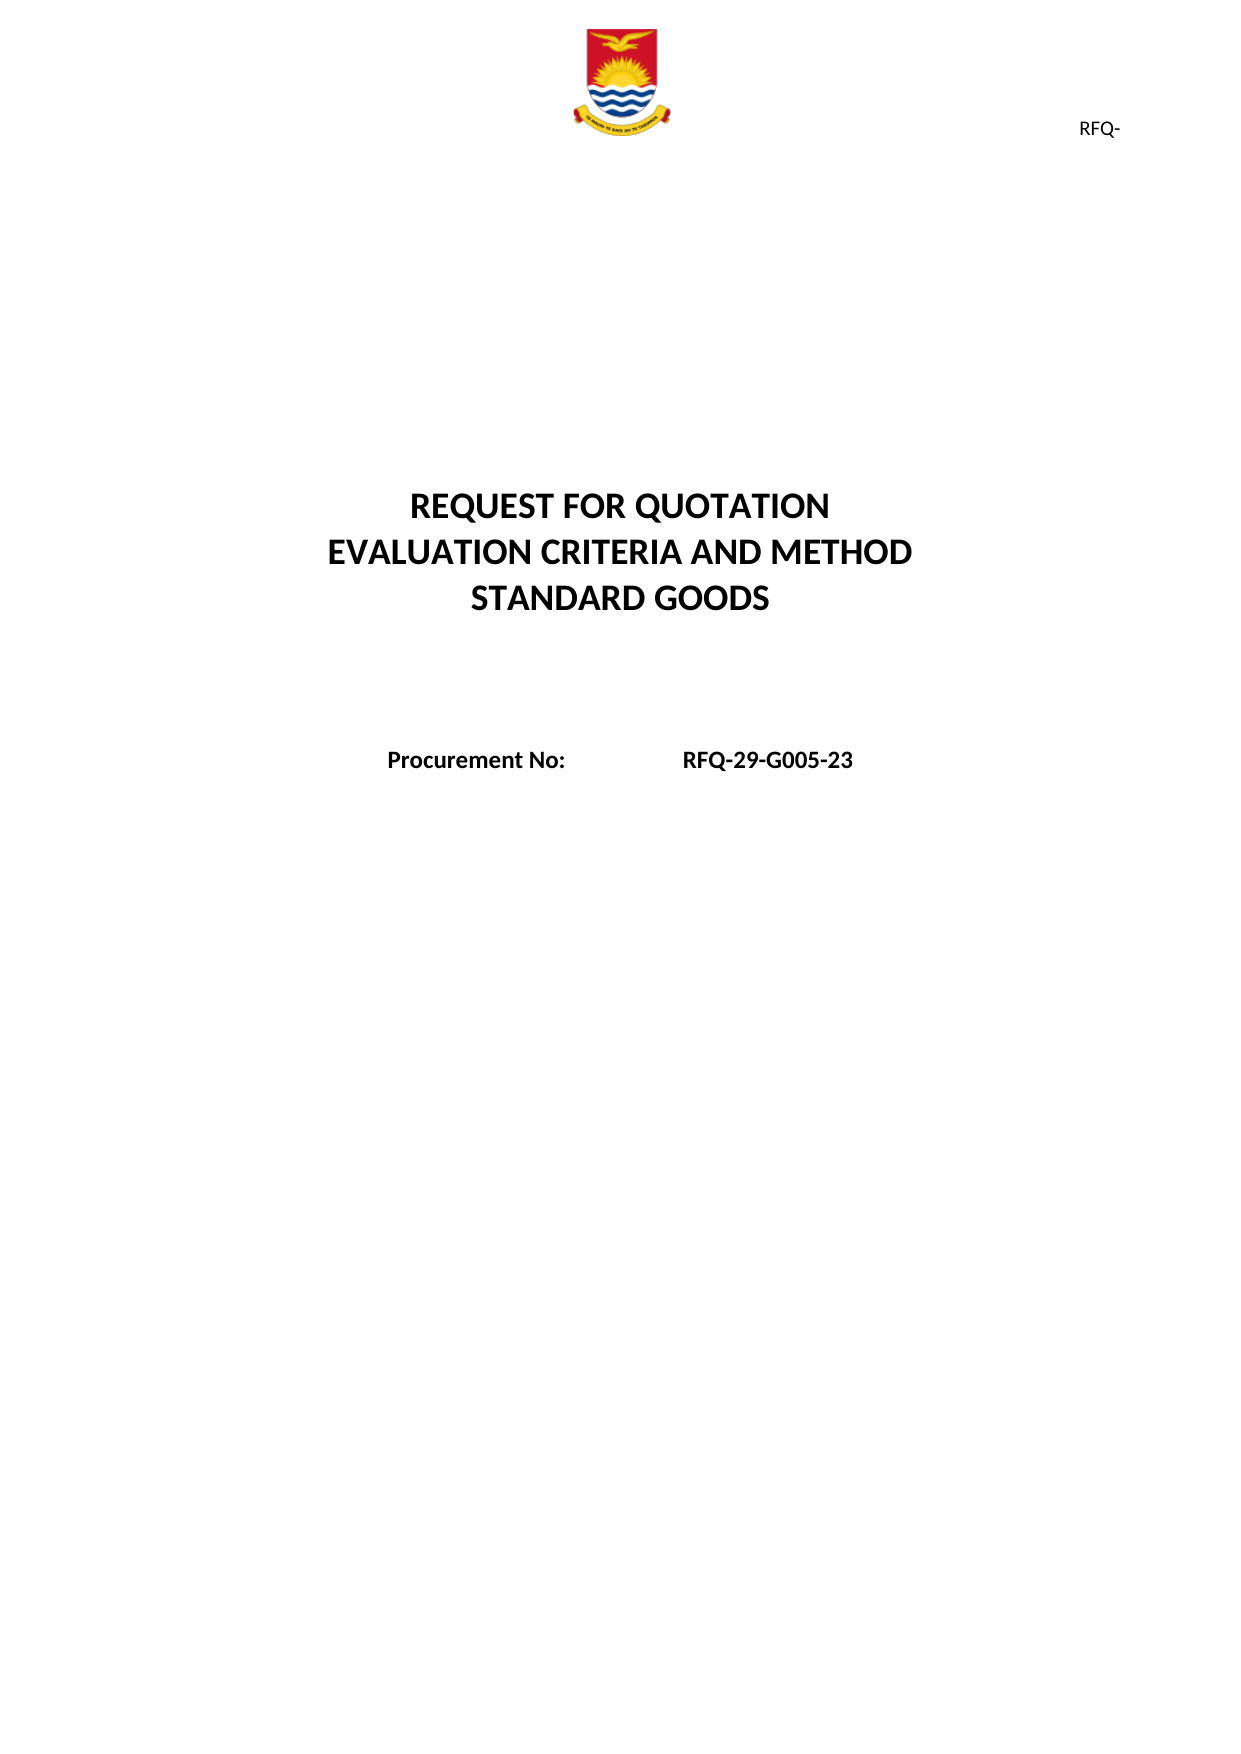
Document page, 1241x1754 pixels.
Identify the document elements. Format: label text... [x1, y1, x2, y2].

subtitle Procurement No: RFQ-29-G005-23 [120, 744, 1120, 775]
subtitle REQUEST FOR QUOTATION EVALUATION CRITERIA AND METHOD STANDARD GOODS [120, 482, 1120, 619]
picture [573, 29, 671, 136]
